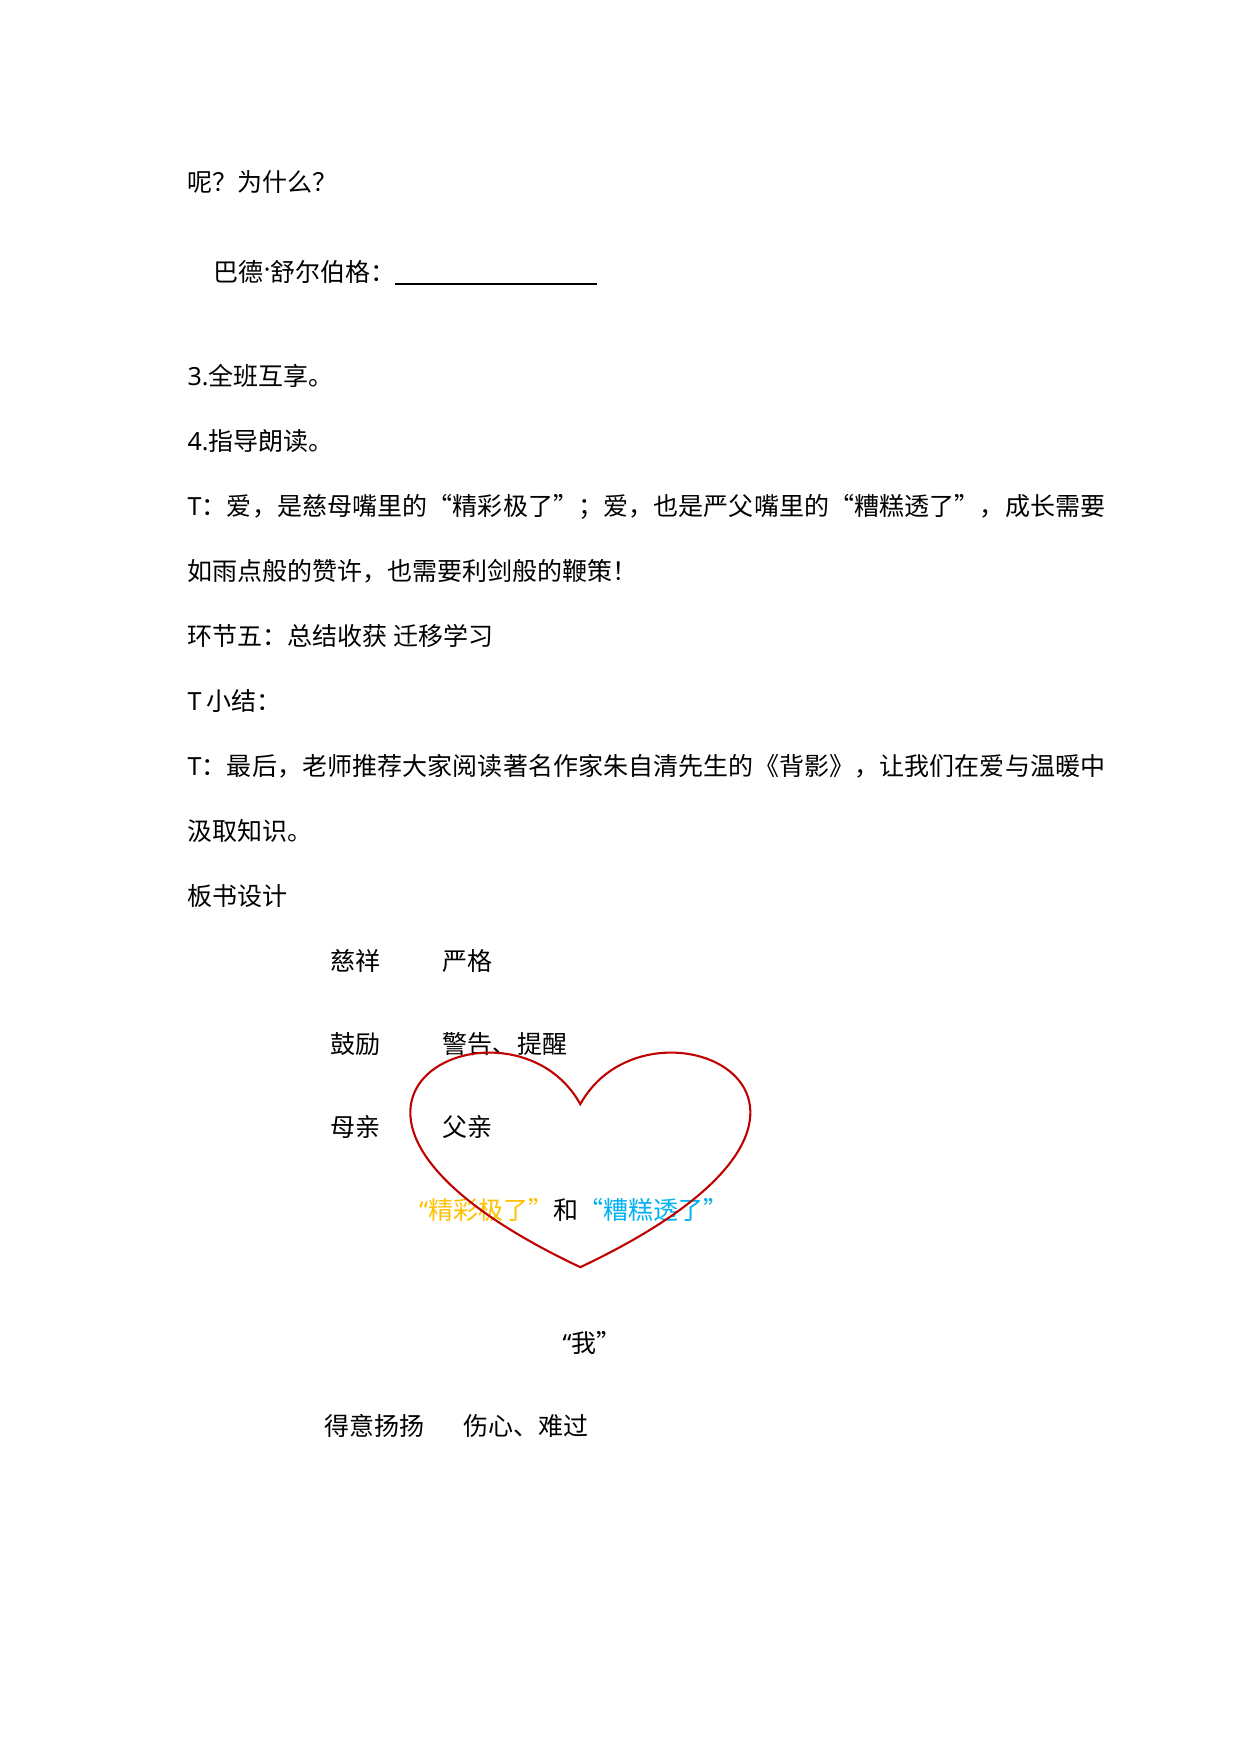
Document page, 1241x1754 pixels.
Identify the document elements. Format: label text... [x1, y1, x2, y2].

text 母亲 父亲 [736, 1093, 1106, 1158]
text 得意扬扬 伤心、难过 [187, 1392, 1106, 1457]
text 4.指导朗读。 [187, 407, 1106, 472]
text 慈祥 严格 [187, 927, 1106, 992]
text 母亲 父亲 [412, 1093, 749, 1158]
text “我” [187, 1309, 1106, 1374]
text T：最后，老师推荐大家阅读著名作家朱自清先生的《背影》，让我们在爱与温暖中汲取知识。 [187, 732, 1106, 862]
text 巴德·舒尔伯格： [187, 252, 1106, 317]
text 环节五：总结收获 迁移学习 [187, 602, 1106, 667]
text 母亲 父亲 [187, 1093, 425, 1158]
text 3.全班互享。 [187, 342, 1106, 407]
text 板书设计 [187, 862, 1106, 927]
text “精彩极了”和“糟糕透了” [635, 1176, 1106, 1241]
text “精彩极了”和“糟糕透了” [187, 1176, 525, 1241]
text T小结： [187, 667, 1106, 732]
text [187, 162, 1106, 227]
text 鼓励 警告、提醒 [187, 1010, 1106, 1075]
text T：爱，是慈母嘴里的“精彩极了”；爱，也是严父嘴里的“糟糕透了”，成长需要如雨点般的赞许，也需要利剑般的鞭策！ [187, 472, 1106, 602]
text “精彩极了”和“糟糕透了” [445, 1176, 716, 1241]
